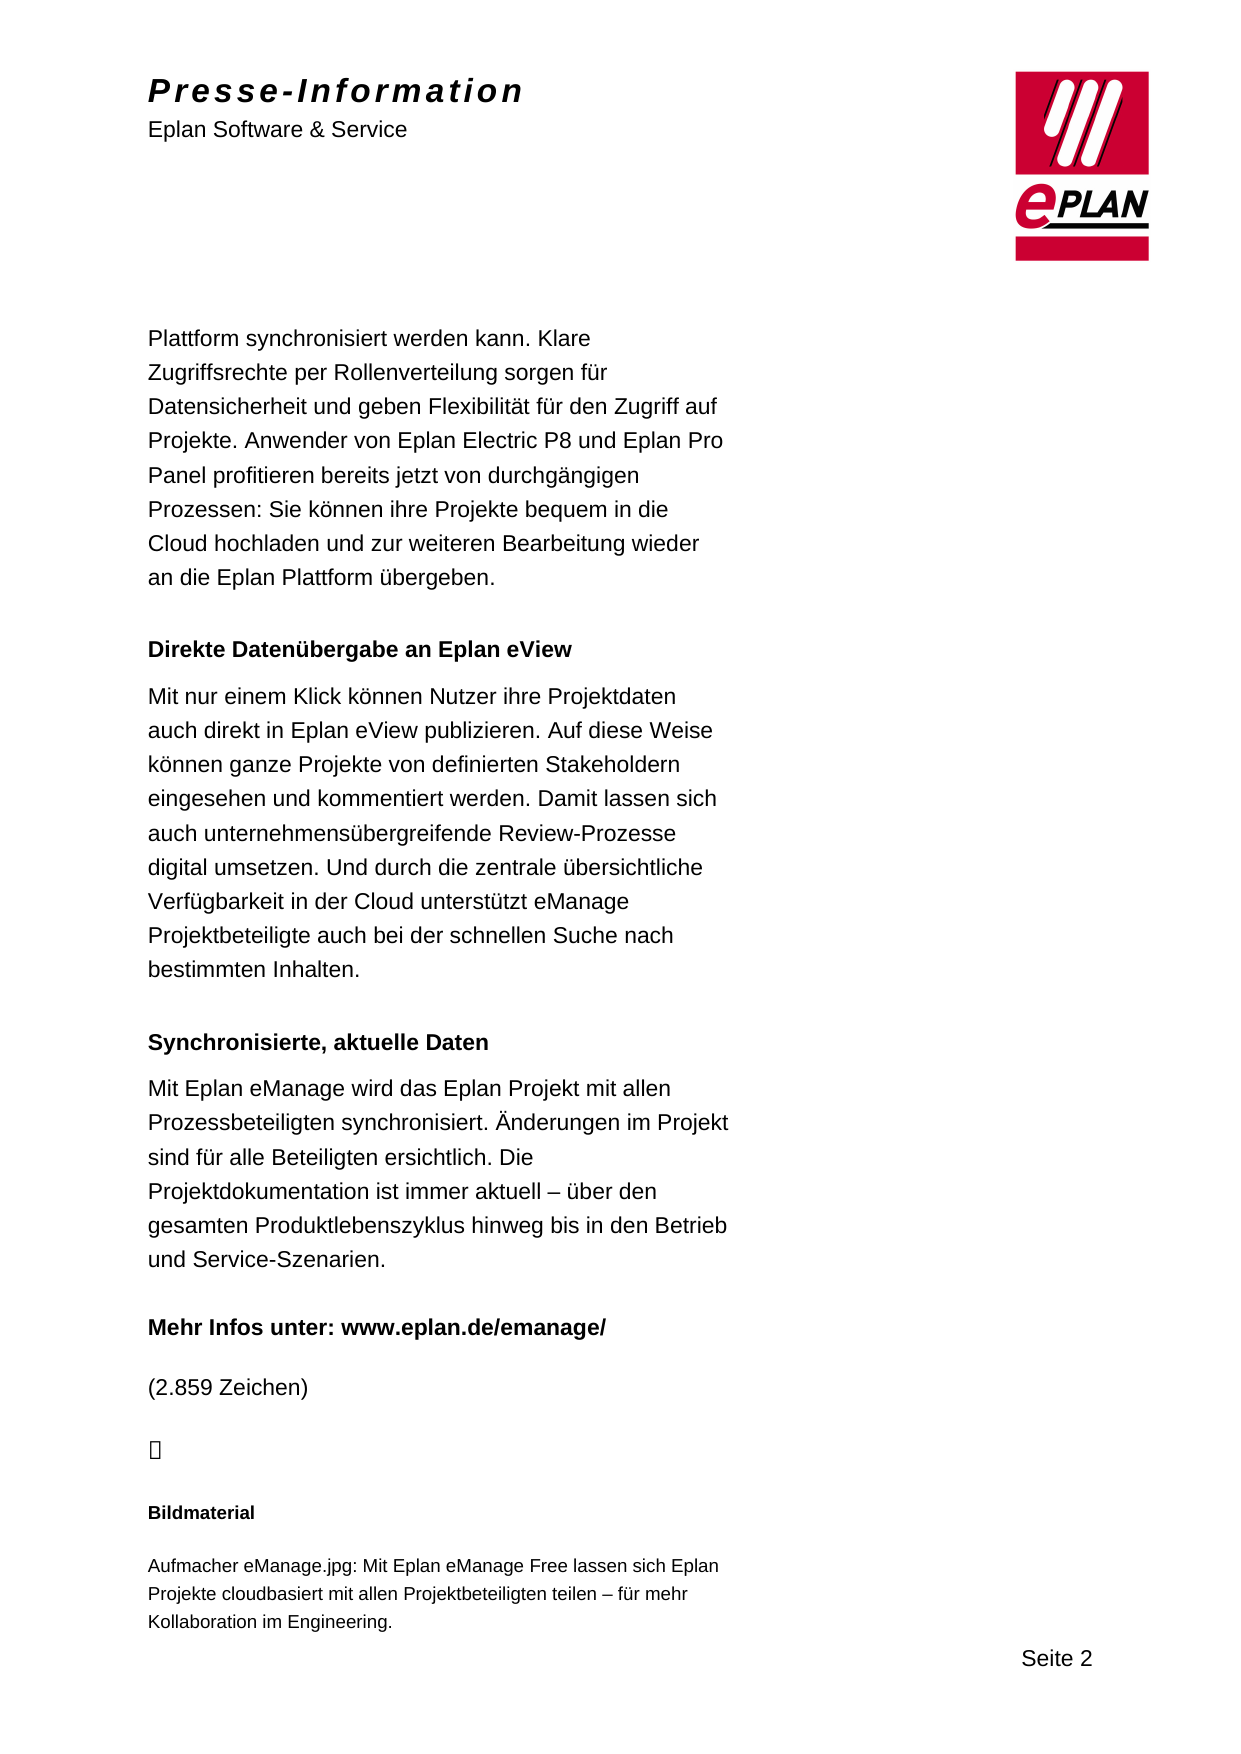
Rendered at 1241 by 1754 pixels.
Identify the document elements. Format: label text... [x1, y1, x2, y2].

text Mit nur einem Klick können Nutzer ihre Projektdaten auch direkt in Eplan eView publizieren. Auf diese Weise können ganze Projekte von definierten Stakeholdern eingesehen und kommentiert werden. Damit lassen sich auch unternehmensübergreifende Review-Prozesse digital umsetzen. Und durch die zentrale übersichtliche Verfügbarkeit in der Cloud unterstützt eManage Projektbeteiligte auch bei der schnellen Suche nach bestimmten Inhalten. [148, 683, 729, 1020]
text (2.859 Zeichen) [148, 1373, 729, 1400]
text Aufmacher eManage.jpg: Mit Eplan eManage Free lassen sich Eplan Projekte cloudbasiert mit allen Projektbeteiligten teilen – für mehr Kollaboration im Engineering. [148, 1555, 729, 1632]
text Synchronisierte, aktuelle Daten [148, 1028, 729, 1055]
text Bildmaterial [148, 1502, 729, 1523]
text  [148, 1433, 729, 1467]
text Mehr Infos unter: www.eplan.de/emanage/ [148, 1314, 729, 1341]
text Direkte Datenübergabe an Eplan eView [148, 636, 729, 663]
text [148, 325, 729, 628]
text Mit Eplan eManage wird das Eplan Projekt mit allen Prozessbeteiligten synchronisiert. Änderungen im Projekt sind für alle Beteiligten ersichtlich. Die Projektdokumentation ist immer aktuell – über den gesamten Produktlebenszyklus hinweg bis in den Betrieb und Service-Szenarien. [148, 1075, 729, 1272]
